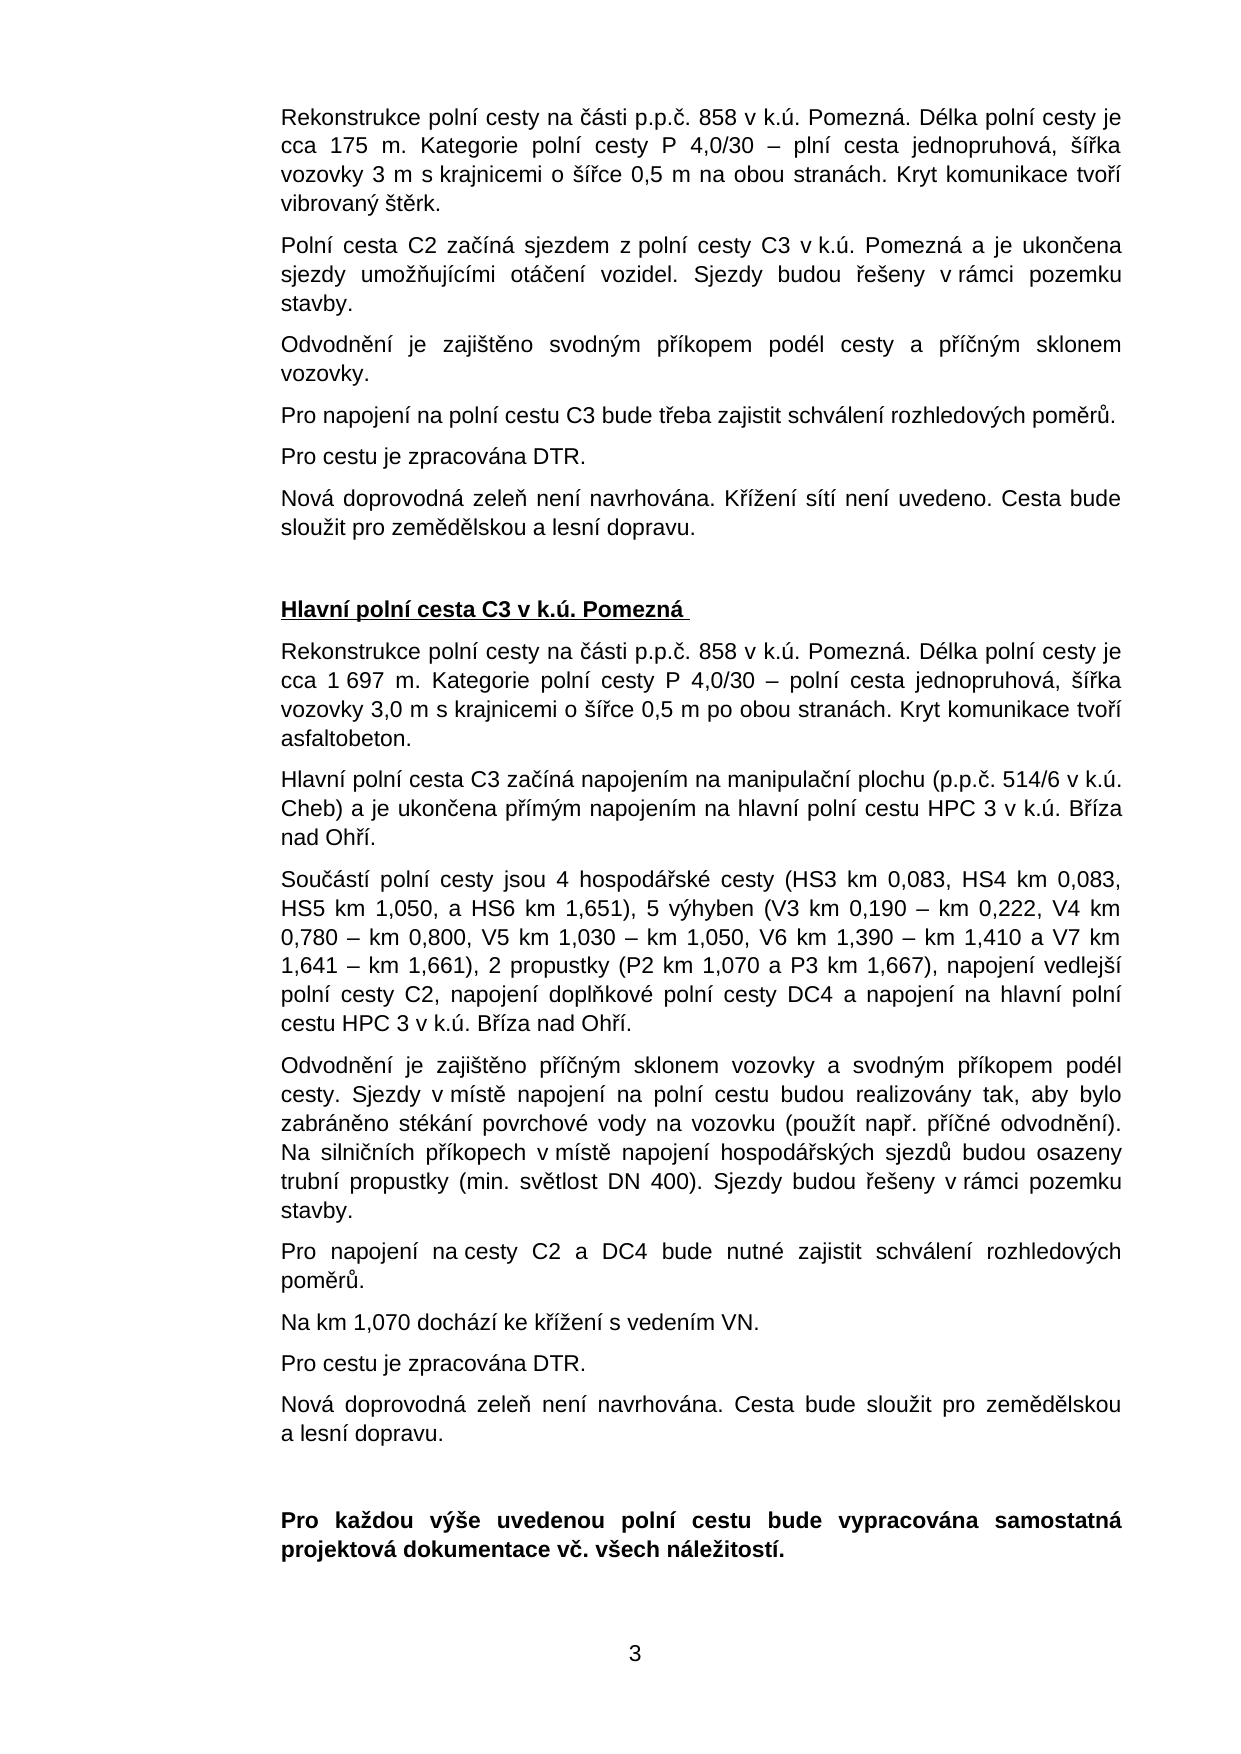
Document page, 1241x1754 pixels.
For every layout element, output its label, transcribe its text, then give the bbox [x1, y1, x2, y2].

list Pro napojení na polní cestu C3 bude třeba zajistit schválení rozhledových poměrů. [281, 402, 1122, 428]
list Pro každou výše uvedenou polní cestu bude vypracována samostatná projektová dokumentace vč. všech náležitostí. [281, 1507, 1122, 1562]
list Pro cestu je zpracována DTR. [281, 443, 1122, 469]
list Nová doprovodná zeleň není navrhována. Křížení sítí není uvedeno. Cesta bude sloužit pro zemědělskou a lesní dopravu. [281, 484, 1122, 540]
list Na km 1,070 dochází ke křížení s vedením VN. [281, 1308, 1122, 1335]
list Hlavní polní cesta C3 v k.ú. Pomezná [281, 596, 1122, 623]
list Rekonstrukce polní cesty na části p.p.č. 858 v k.ú. Pomezná. Délka polní cesty je cca 175 m. Kategorie polní cesty P 4,0/30 – plní cesta jednopruhová, šířka vozovky 3 m s krajnicemi o šířce 0,5 m na obou stranách. Kryt komunikace tvoří vibrovaný štěrk. [281, 103, 1122, 217]
list Nová doprovodná zeleň není navrhována. Cesta bude sloužit pro zemědělskou a lesní dopravu. [281, 1391, 1122, 1447]
list Pro napojení na cesty C2 a DC4 bude nutné zajistit schválení rozhledových poměrů. [281, 1238, 1122, 1293]
list Polní cesta C2 začíná sjezdem z polní cesty C3 v k.ú. Pomezná a je ukončena sjezdy umožňujícími otáčení vozidel. Sjezdy budou řešeny v rámci pozemku stavby. [281, 232, 1122, 316]
list Rekonstrukce polní cesty na části p.p.č. 858 v k.ú. Pomezná. Délka polní cesty je cca 1 697 m. Kategorie polní cesty P 4,0/30 – polní cesta jednopruhová, šířka vozovky 3,0 m s krajnicemi o šířce 0,5 m po obou stranách. Kryt komunikace tvoří asfaltobeton. [281, 638, 1122, 751]
list Pro cestu je zpracována DTR. [281, 1350, 1122, 1376]
list Odvodnění je zajištěno příčným sklonem vozovky a svodným příkopem podél cesty. Sjezdy v místě napojení na polní cestu budou realizovány tak, aby bylo zabráněno stékání povrchové vody na vozovku (použít např. příčné odvodnění). Na silničních příkopech v místě napojení hospodářských sjezdů budou osazeny trubní propustky (min. světlost DN 400). Sjezdy budou řešeny v rámci pozemku stavby. [281, 1052, 1122, 1223]
list Součástí polní cesty jsou 4 hospodářské cesty (HS3 km 0,083, HS4 km 0,083, HS5 km 1,050, a HS6 km 1,651), 5 výhyben (V3 km 0,190 – km 0,222, V4 km 0,780 – km 0,800, V5 km 1,030 – km 1,050, V6 km 1,390 – km 1,410 a V7 km 1,641 – km 1,661), 2 propustky (P2 km 1,070 a P3 km 1,667), napojení vedlejší polní cesty C2, napojení doplňkové polní cesty DC4 a napojení na hlavní polní cestu HPC 3 v k.ú. Bříza nad Ohří. [281, 866, 1122, 1037]
list Hlavní polní cesta C3 začíná napojením na manipulační plochu (p.p.č. 514/6 v k.ú. Cheb) a je ukončena přímým napojením na hlavní polní cestu HPC 3 v k.ú. Bříza nad Ohří. [281, 766, 1122, 850]
list Odvodnění je zajištěno svodným příkopem podél cesty a příčným sklonem vozovky. [281, 331, 1122, 386]
